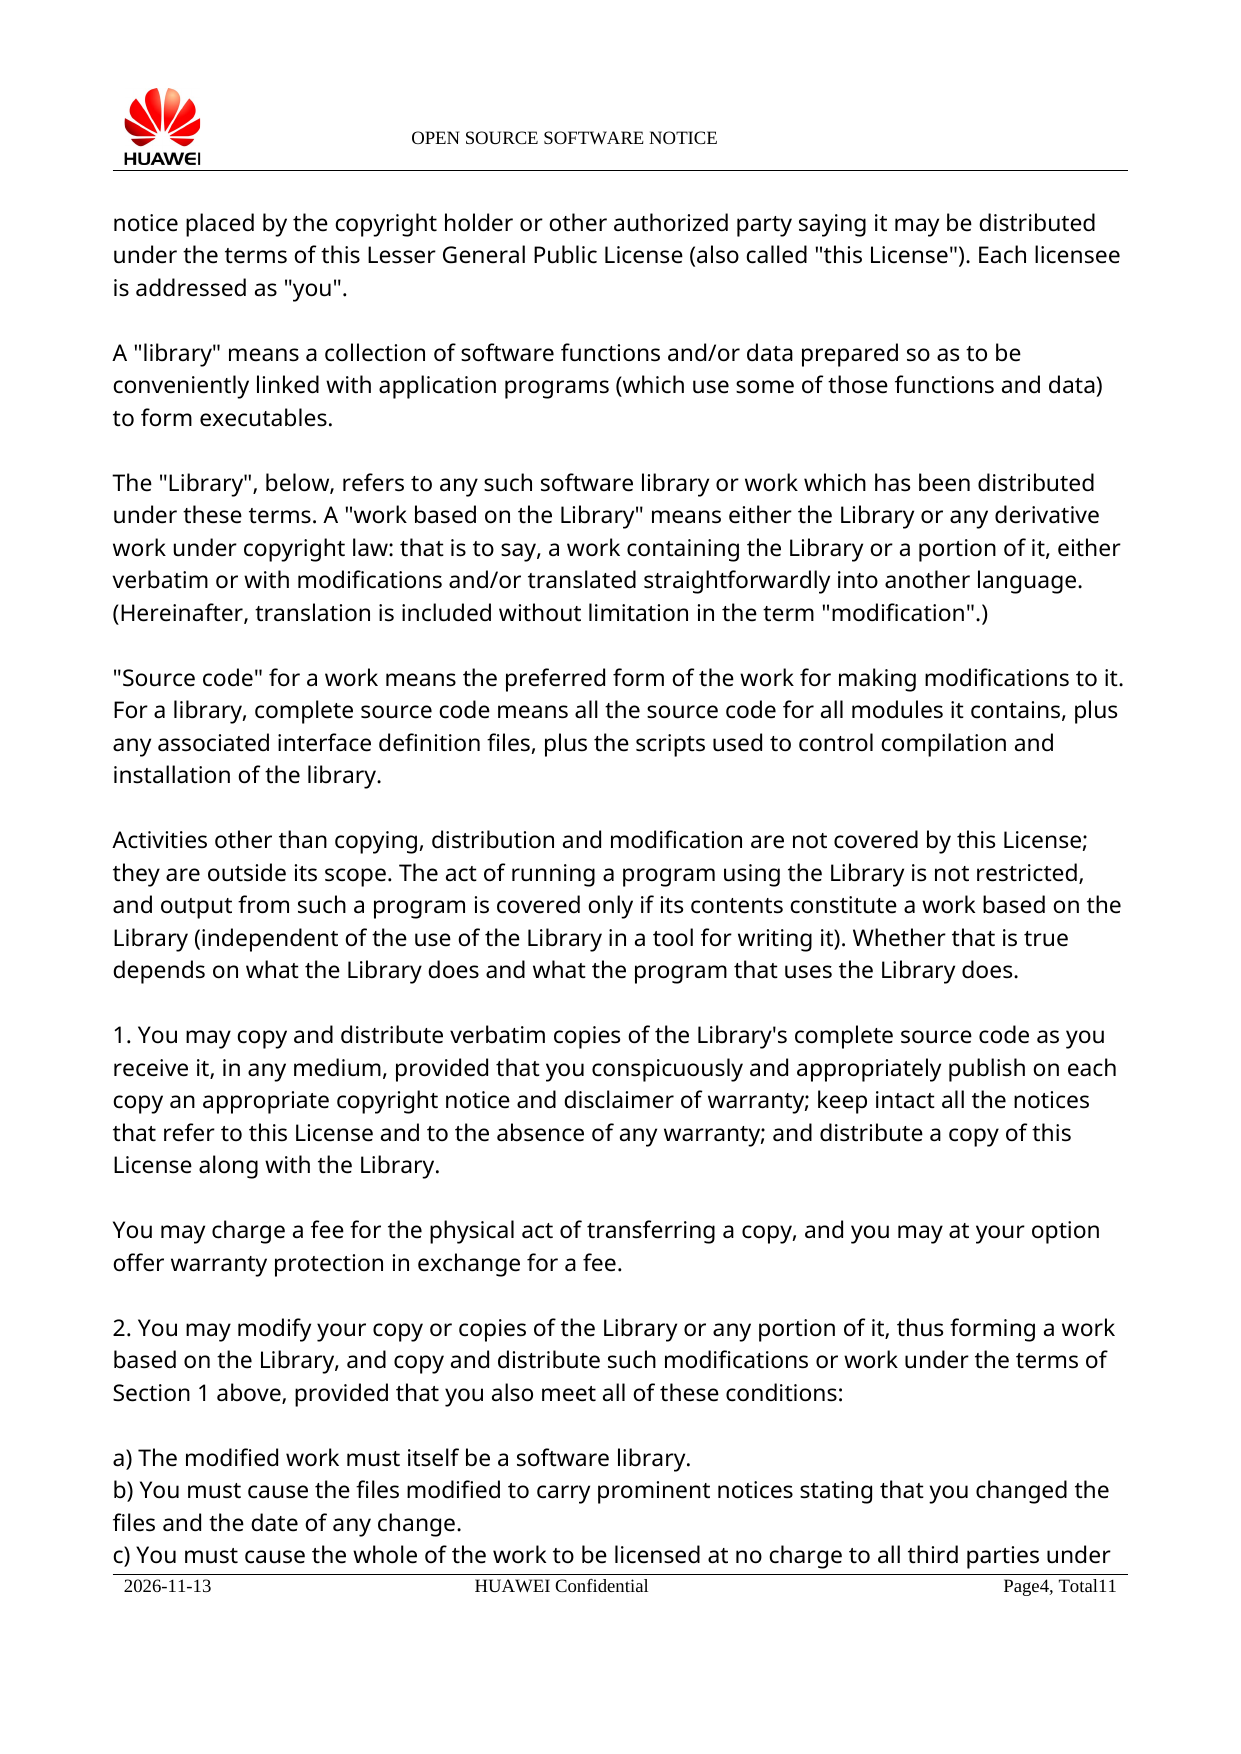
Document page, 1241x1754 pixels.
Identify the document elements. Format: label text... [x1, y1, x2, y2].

text The "Library", below, refers to any such software library or work which has been distributed under these terms. A "work based on the Library" means either the Library or any derivative work under copyright law: that is to say, a work containing the Library or a portion of it, either verbatim or with modifications and/or translated straightforwardly into another language. (Hereinafter, translation is included without limitation in the term "modification".) [112, 466, 1128, 629]
text c) You must cause the whole of the work to be licensed at no charge to all third parties under the terms of this License. [112, 1539, 1128, 1571]
text You may charge a fee for the physical act of transferring a copy, and you may at your option offer warranty protection in exchange for a fee. [112, 1214, 1128, 1279]
picture [124, 88, 201, 165]
text "Source code" for a work means the preferred form of the work for making modifications to it. For a library, complete source code means all the source code for all modules it contains, plus any associated interface definition files, plus the scripts used to control compilation and installation of the library. [112, 661, 1128, 791]
text 1. You may copy and distribute verbatim copies of the Library's complete source code as you receive it, in any medium, provided that you conspicuously and appropriately publish on each copy an appropriate copyright notice and disclaimer of warranty; keep intact all the notices that refer to this License and to the absence of any warranty; and distribute a copy of this License along with the Library. [112, 1019, 1128, 1181]
text b) You must cause the files modified to carry prominent notices stating that you changed the files and the date of any change. [112, 1474, 1128, 1539]
text A "library" means a collection of software functions and/or data prepared so as to be conveniently linked with application programs (which use some of those functions and data) to form executables. [112, 336, 1128, 434]
text Activities other than copying, distribution and modification are not covered by this License; they are outside its scope. The act of running a program using the Library is not restricted, and output from such a program is covered only if its contents constitute a work based on the Library (independent of the use of the Library in a tool for writing it). Whether that is true depends on what the Library does and what the program that uses the Library does. [112, 824, 1128, 986]
text a) The modified work must itself be a software library. [112, 1441, 1128, 1474]
text 2. You may modify your copy or copies of the Library or any portion of it, thus forming a work based on the Library, and copy and distribute such modifications or work under the terms of Section 1 above, provided that you also meet all of these conditions: [112, 1311, 1128, 1409]
